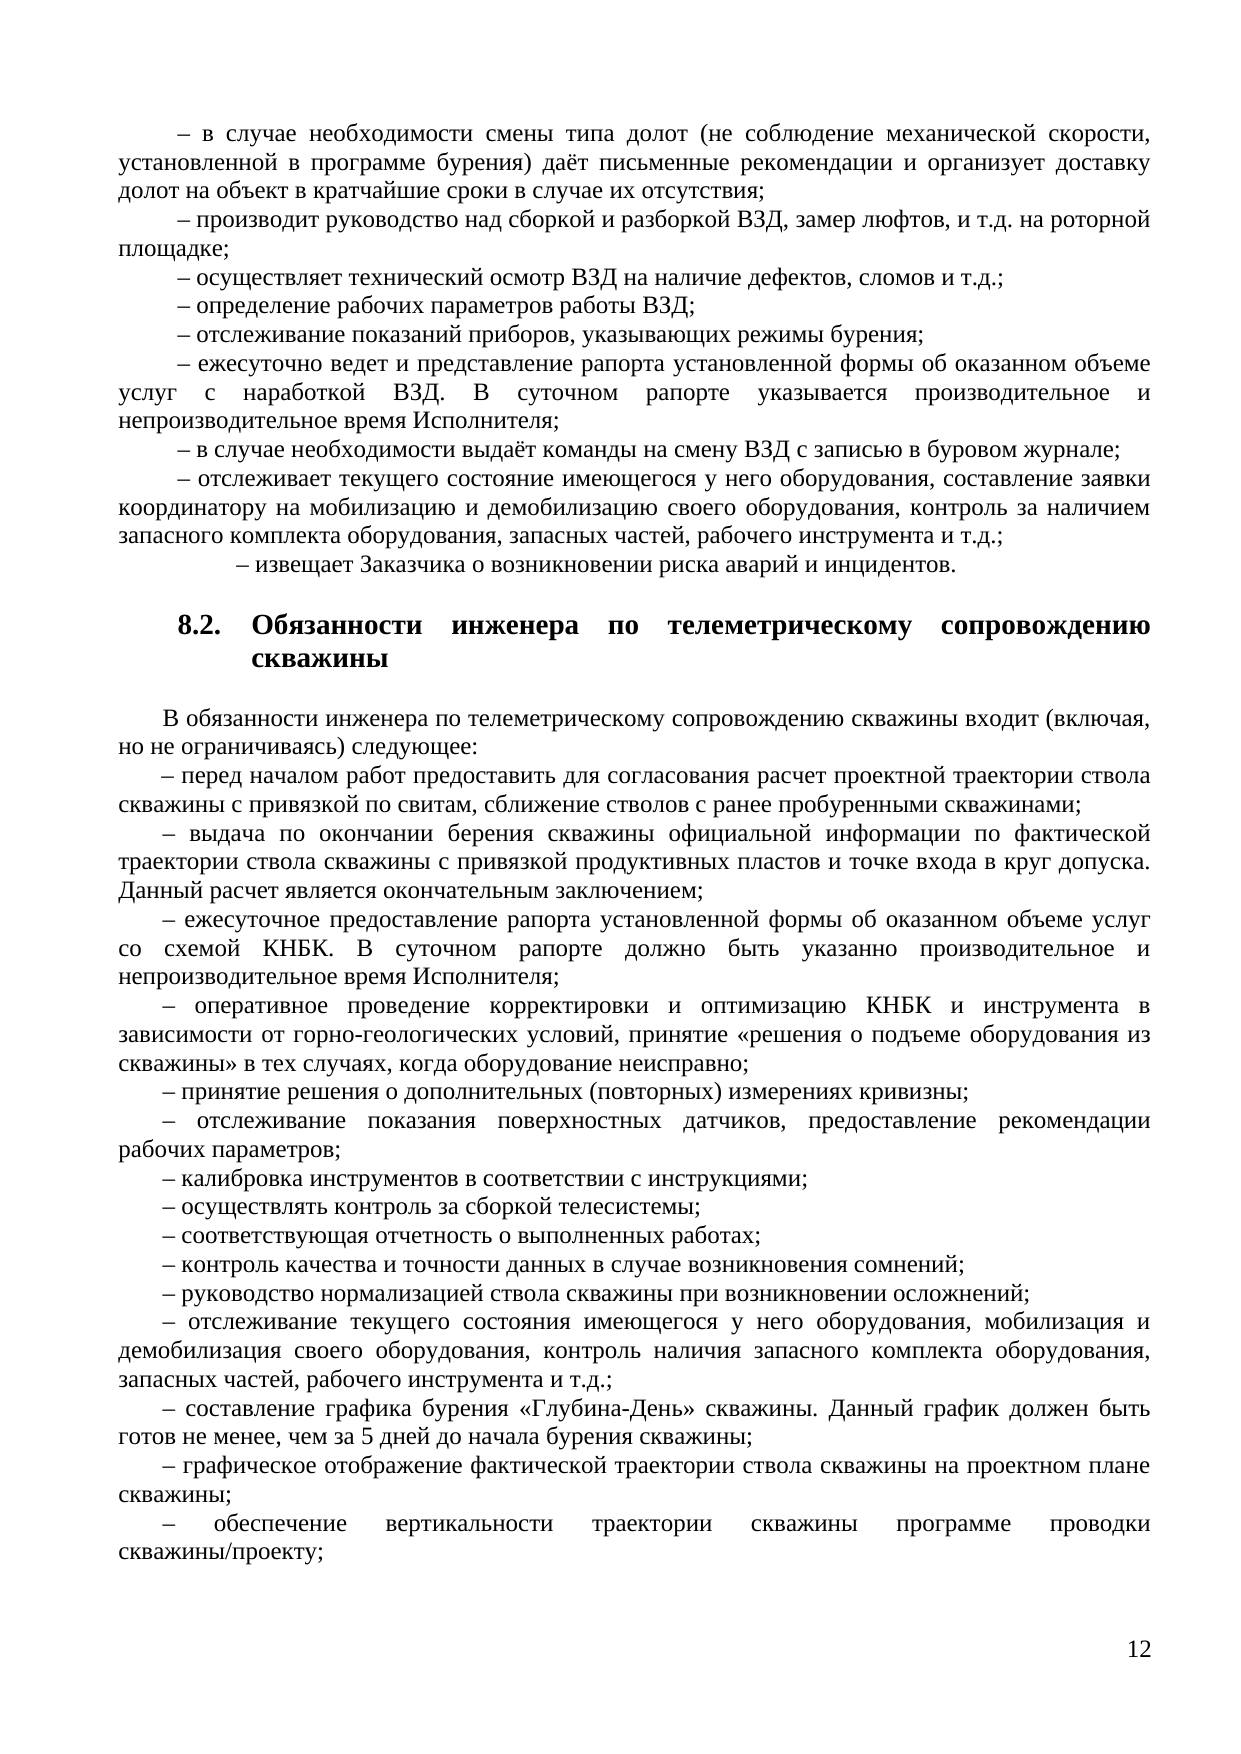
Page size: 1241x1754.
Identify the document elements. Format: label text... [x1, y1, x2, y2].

list – ежесуточно ведет и представление рапорта установленной формы об оказанном объеме услуг с наработкой ВЗД. В суточном рапорте указывается производительное и непроизводительное время Исполнителя; [118, 348, 1152, 434]
text – соответствующая отчетность о выполненных работах; [118, 1220, 1152, 1249]
text – выдача по окончании бeрения скважины официальной информации по фактической траектории ствола скважины с привязкой продуктивных пластов и точке входа в круг допуска. Данный расчет является окончательным заключением; [118, 818, 1152, 904]
text – производит руководство над сборкой и разборкой ВЗД, замер люфтов, и т.д. на роторной площадке; [118, 204, 1152, 262]
list – определение рабочих параметров работы ВЗД; [118, 291, 1152, 319]
text – осуществлять контроль за сборкой телесистемы; [118, 1191, 1152, 1220]
text – в случае необходимости выдаёт команды на смену ВЗД с записью в буровом журнале; [118, 434, 1152, 463]
text – калибровка инструментов в соответствии с инструкциями; [118, 1163, 1152, 1191]
subtitle Обязанности инженера по телеметрическому сопровождению скважины [177, 607, 1152, 674]
text – в случае необходимости смены типа долот (не соблюдение механической скорости, установленной в программе бурения) даёт письменные рекомендации и организует доставку долот на объект в кратчайшие сроки в случае их отсутствия; [118, 118, 1152, 204]
list – осуществляет технический осмотр ВЗД на наличие дефектов, сломов и т.д.; [118, 262, 1152, 291]
text – отслеживание показания поверхностных датчиков, предоставление рекомендации рабочих параметров; [118, 1105, 1152, 1163]
text – оперативное проведение корректировки и оптимизацию КНБК и инструмента в зависимости от горно-геологических условий, принятие «решения о подъеме оборудования из скважины» в тех случаях, когда оборудование неисправно; [118, 990, 1152, 1076]
text – отслеживание текущего состояния имеющегося у него оборудования, мобилизация и демобилизация своего оборудования, контроль наличия запасного комплекта оборудования, запасных частей, рабочего инструмента и т.д.; [118, 1306, 1152, 1393]
text – отслеживает текущего состояние имеющегося у него оборудования, составление заявки координатору на мобилизацию и демобилизацию своего оборудования, контроль за наличием запасного комплекта оборудования, запасных частей, рабочего инструмента и т.д.; [118, 463, 1152, 549]
text – графическое отображение фактической траектории ствола скважины на проектном плане скважины; [118, 1450, 1152, 1508]
list – отслеживание показаний приборов, указывающих режимы бурения; [118, 319, 1152, 348]
list – перед началом работ предоставить для согласования расчет проектной траектории ствола скважины с привязкой по свитам, сближение стволов с ранее пробуренными скважинами; [118, 760, 1152, 818]
text – принятие решения о дополнительных (повторных) измерениях кривизны; [118, 1076, 1152, 1105]
text – обеспечение вертикальности траектории скважины программе проводки скважины/проекту; [118, 1508, 1152, 1565]
list – извещает Заказчика о возникновении риска аварий и инцидентов. [177, 549, 1152, 578]
text – составление графика бурения «Глубина-День» скважины. Данный график должен быть готов не менее, чем за 5 дней до начала бурения скважины; [118, 1393, 1152, 1450]
text – контроль качества и точности данных в случае возникновения сомнений; [118, 1249, 1152, 1278]
text – руководство нормализацией ствола скважины при возникновении осложнений; [118, 1278, 1152, 1306]
text – ежесуточное предоставление рапорта установленной формы об оказанном объеме услуг со схемой КНБК. В суточном рапорте должно быть указанно производительное и непроизводительное время Исполнителя; [118, 904, 1152, 990]
text В обязанности инженера по телеметрическому сопровождению скважины входит (включая, но не ограничиваясь) следующее: [118, 703, 1152, 760]
